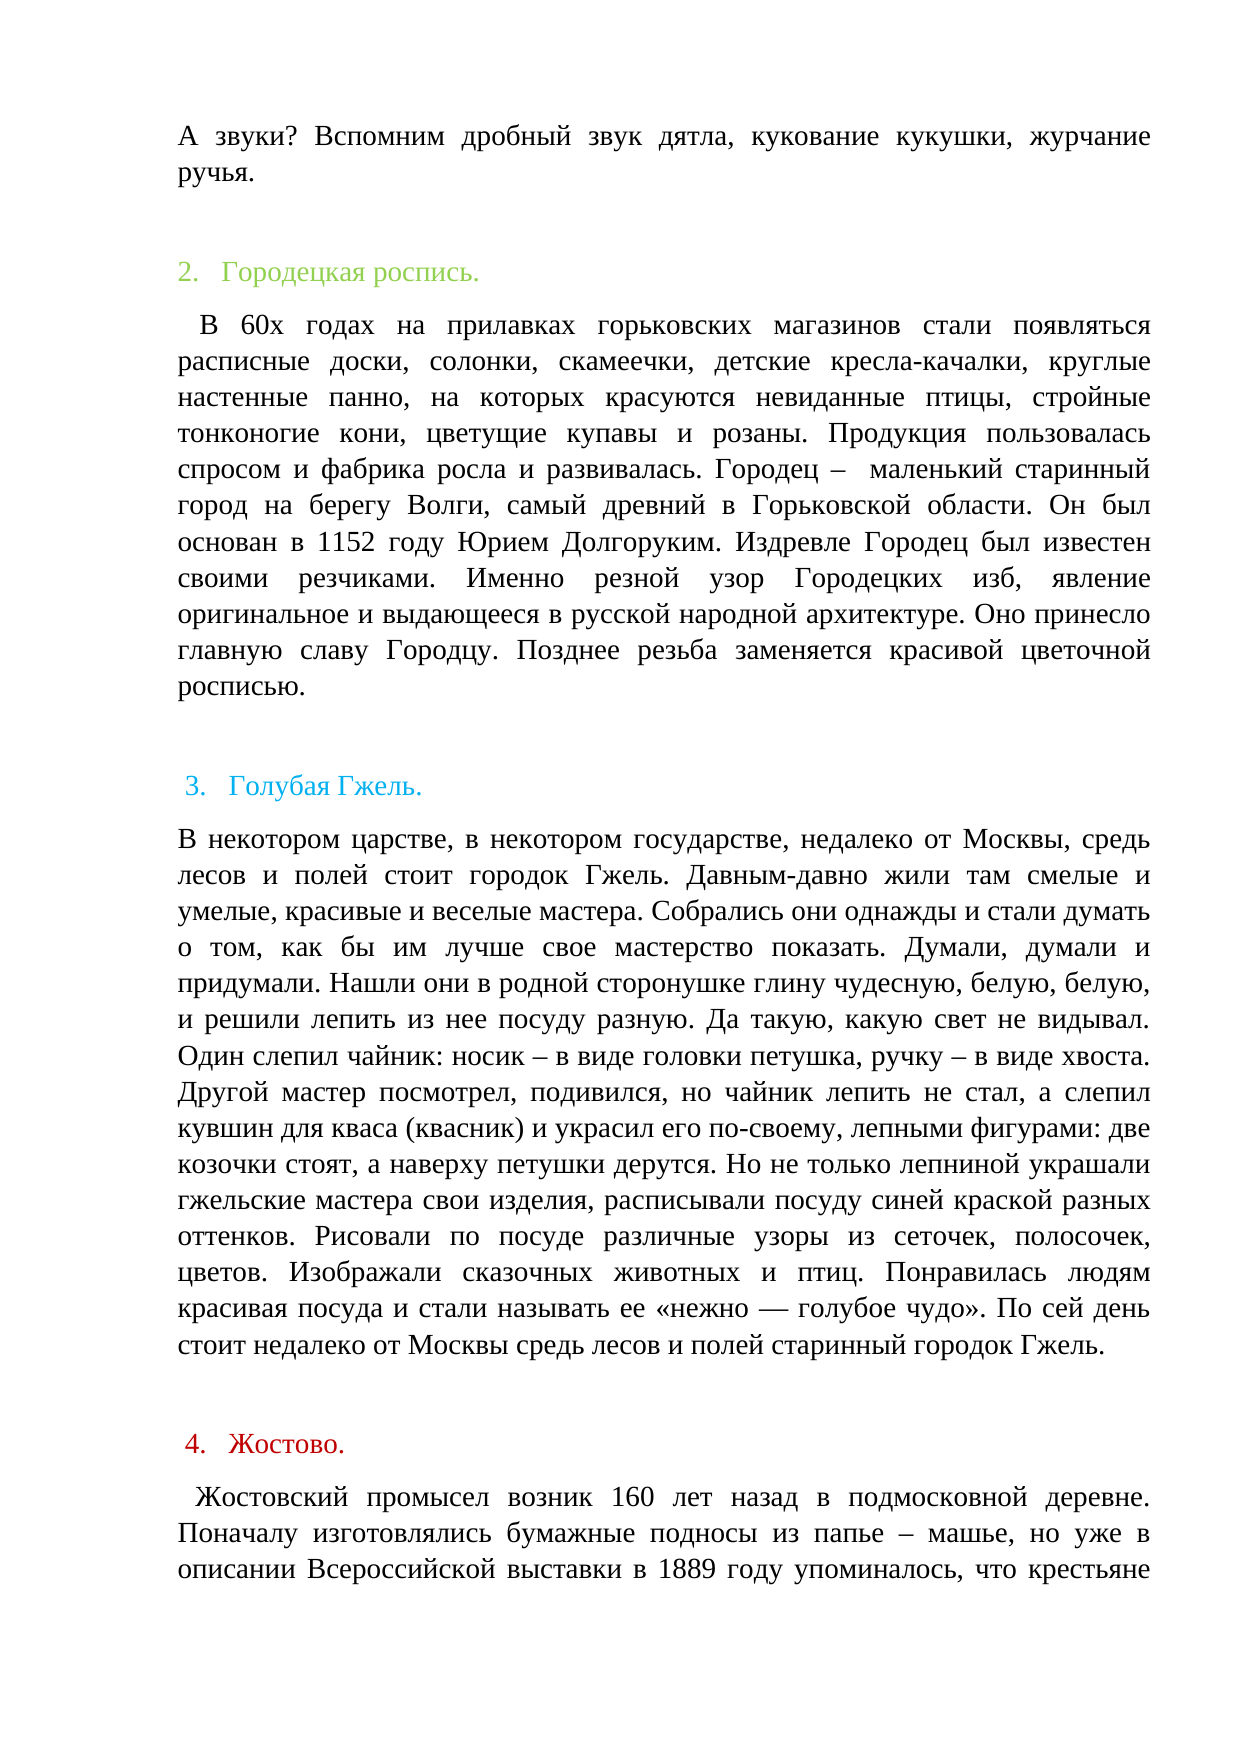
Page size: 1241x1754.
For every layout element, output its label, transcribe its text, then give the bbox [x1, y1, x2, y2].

text 3. Голубая Гжель. [177, 768, 1152, 801]
text 4. Жостово. [177, 1426, 1152, 1460]
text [177, 118, 1152, 188]
text 2. Городецкая роспись. [177, 254, 1152, 287]
text В 60х годах на прилавках горьковских магазинов стали появляться расписные доски, солонки, скамеечки, детские кресла-качалки, круглые настенные панно, на которых красуются невиданные птицы, стройные тонконогие кони, цветущие купавы и розаны. Продукция пользовалась спросом и фабрика росла и развивалась. Городец – маленький старинный город на берегу Волги, самый древний в Горьковской области. Он был основан в 1152 году Юрием Долгоруким. Издревле Городец был известен своими резчиками. Именно резной узор Городецких изб, явление оригинальное и выдающееся в русской народной архитектуре. Оно принесло главную славу Городцу. Позднее резьба заменяется красивой цветочной росписью. [177, 307, 1152, 702]
text В некотором царстве, в некотором государстве, недалеко от Москвы, средь лесов и полей стоит городок Гжель. Давным-давно жили там смелые и умелые, красивые и веселые мастера. Собрались они однажды и стали думать о том, как бы им лучше свое мастерство показать. Думали, думали и придумали. Нашли они в родной сторонушке глину чудесную, белую, белую, и решили лепить из нее посуду разную. Да такую, какую свет не видывал. Один слепил чайник: носик – в виде головки петушка, ручку – в виде хвоста. Другой мастер посмотрел, подивился, но чайник лепить не стал, а слепил кувшин для кваса (квасник) и украсил его по-своему, лепными фигурами: две козочки стоят, а наверху петушки дерутся. Но не только лепниной украшали гжельские мастера свои изделия, расписывали посуду синей краской разных оттенков. Рисовали по посуде различные узоры из сеточек, полосочек, цветов. Изображали сказочных животных и птиц. Понравилась людям красивая посуда и стали называть ее «нежно — голубое чудо». По сей день стоит недалеко от Москвы средь лесов и полей старинный городок Гжель. [177, 821, 1152, 1360]
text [177, 1479, 1152, 1585]
